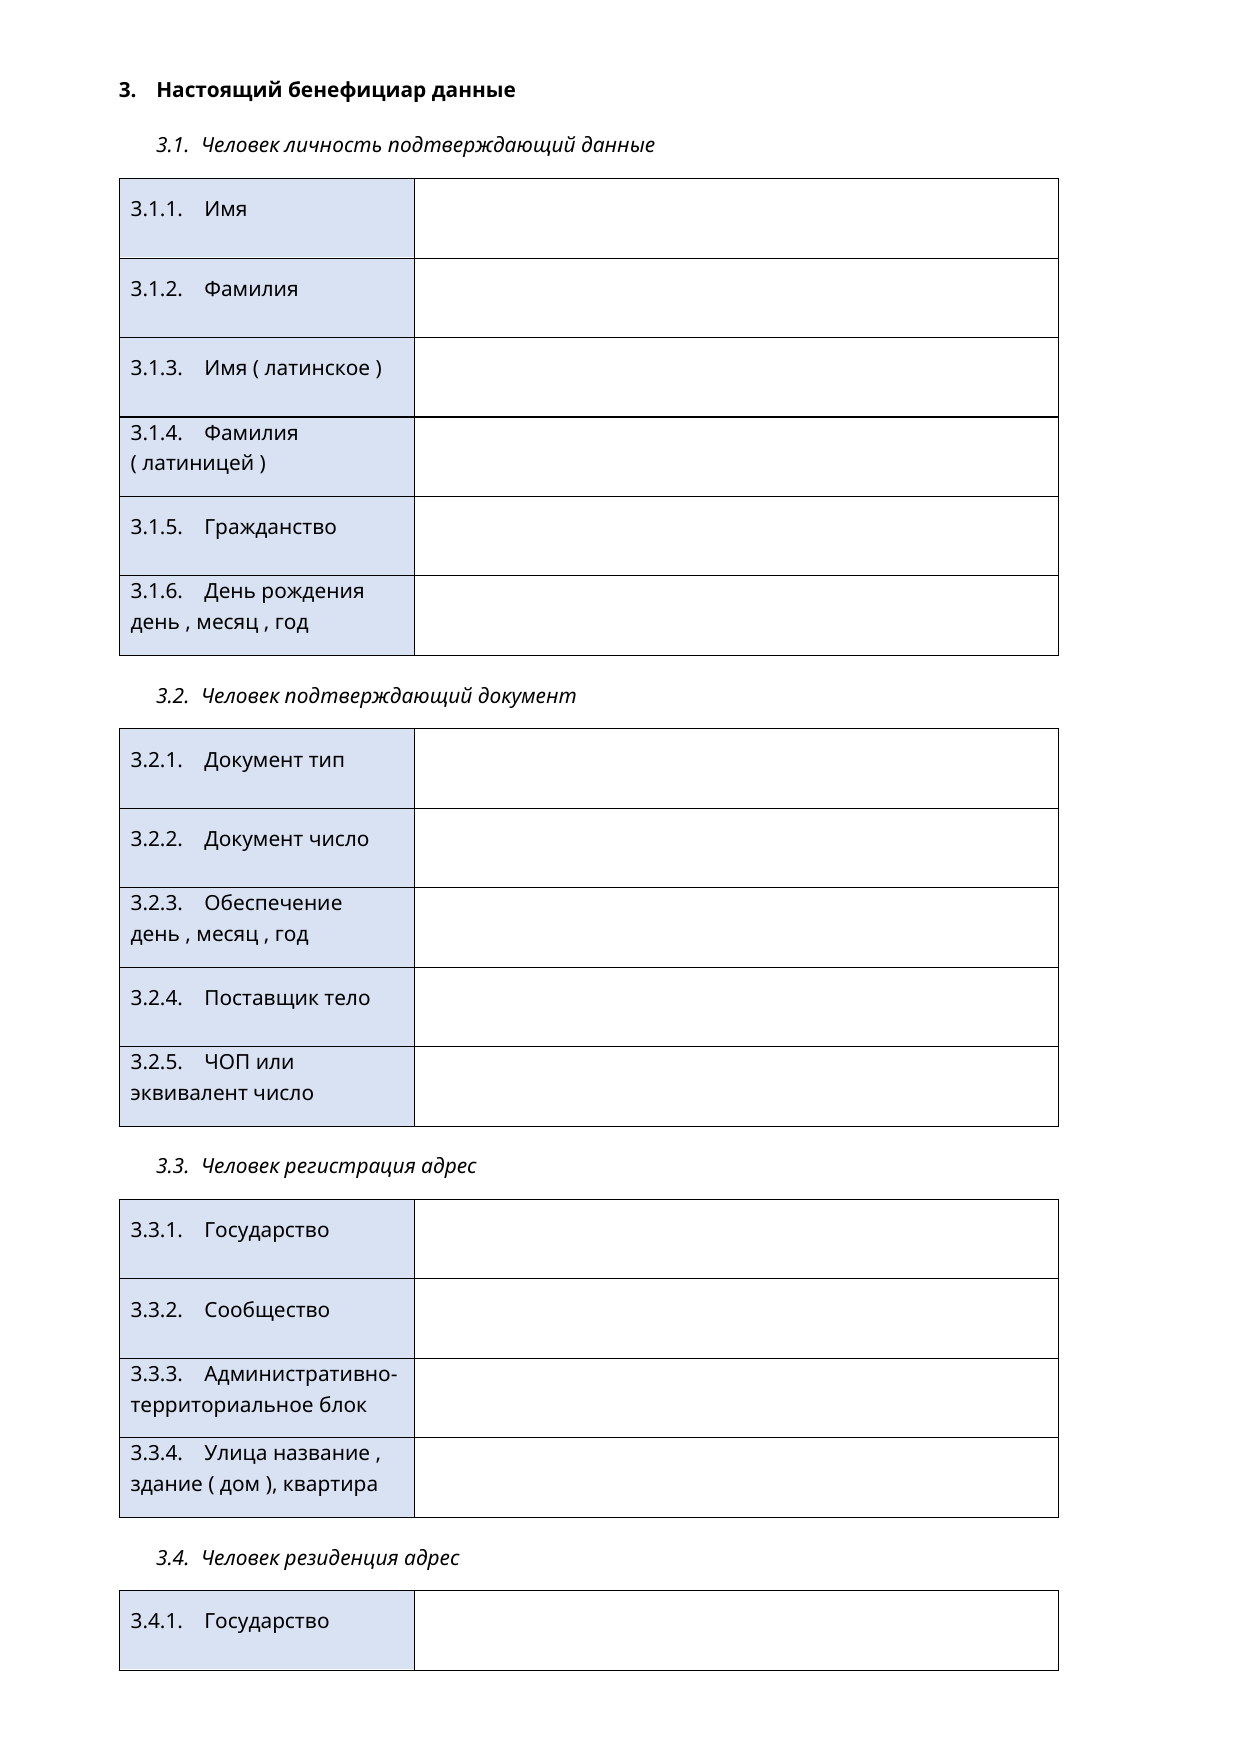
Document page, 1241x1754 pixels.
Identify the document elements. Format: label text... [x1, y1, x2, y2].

table_header Государство [120, 1200, 414, 1278]
table_header Документ тип [120, 729, 414, 808]
table_cell Фамилия ( латиницей ) [120, 418, 414, 496]
table_cell [415, 809, 1058, 887]
table_cell Гражданство [120, 497, 414, 575]
table_cell Обеспечение день , месяц , год [120, 888, 414, 967]
list Человек подтверждающий документ [156, 681, 1171, 709]
table_cell [415, 259, 1058, 337]
table_cell [415, 576, 1058, 655]
table_header [415, 1200, 1058, 1278]
table_cell [415, 497, 1058, 575]
table_cell [415, 1047, 1058, 1126]
list Человек личность подтверждающий данные [156, 131, 1171, 159]
table_cell Поставщик тело [120, 968, 414, 1046]
table_header [415, 729, 1058, 808]
table_cell [415, 1279, 1058, 1358]
table_cell Документ число [120, 809, 414, 887]
list Человек регистрация адрес [156, 1152, 1171, 1180]
table_cell ЧОП или эквивалент число [120, 1047, 414, 1126]
table_header [415, 179, 1058, 257]
table_cell [415, 888, 1058, 967]
table_cell Сообщество [120, 1279, 414, 1358]
table_cell Фамилия [120, 259, 414, 337]
list Человек резиденция адрес [156, 1543, 1171, 1571]
table_header Государство [120, 1591, 414, 1669]
table_cell [415, 1438, 1058, 1517]
list Настоящий бенефициар данные [118, 75, 1171, 103]
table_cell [120, 1438, 414, 1517]
table_cell [415, 968, 1058, 1046]
table_cell [415, 338, 1058, 416]
table_header [415, 1591, 1058, 1669]
table_cell День рождения день , месяц , год [120, 576, 414, 655]
table_cell [415, 1359, 1058, 1437]
table_cell Административно-территориальное блок [120, 1359, 414, 1437]
table_header Имя [120, 179, 414, 257]
table_cell Имя ( латинское ) [120, 338, 414, 416]
table_cell [415, 418, 1058, 496]
